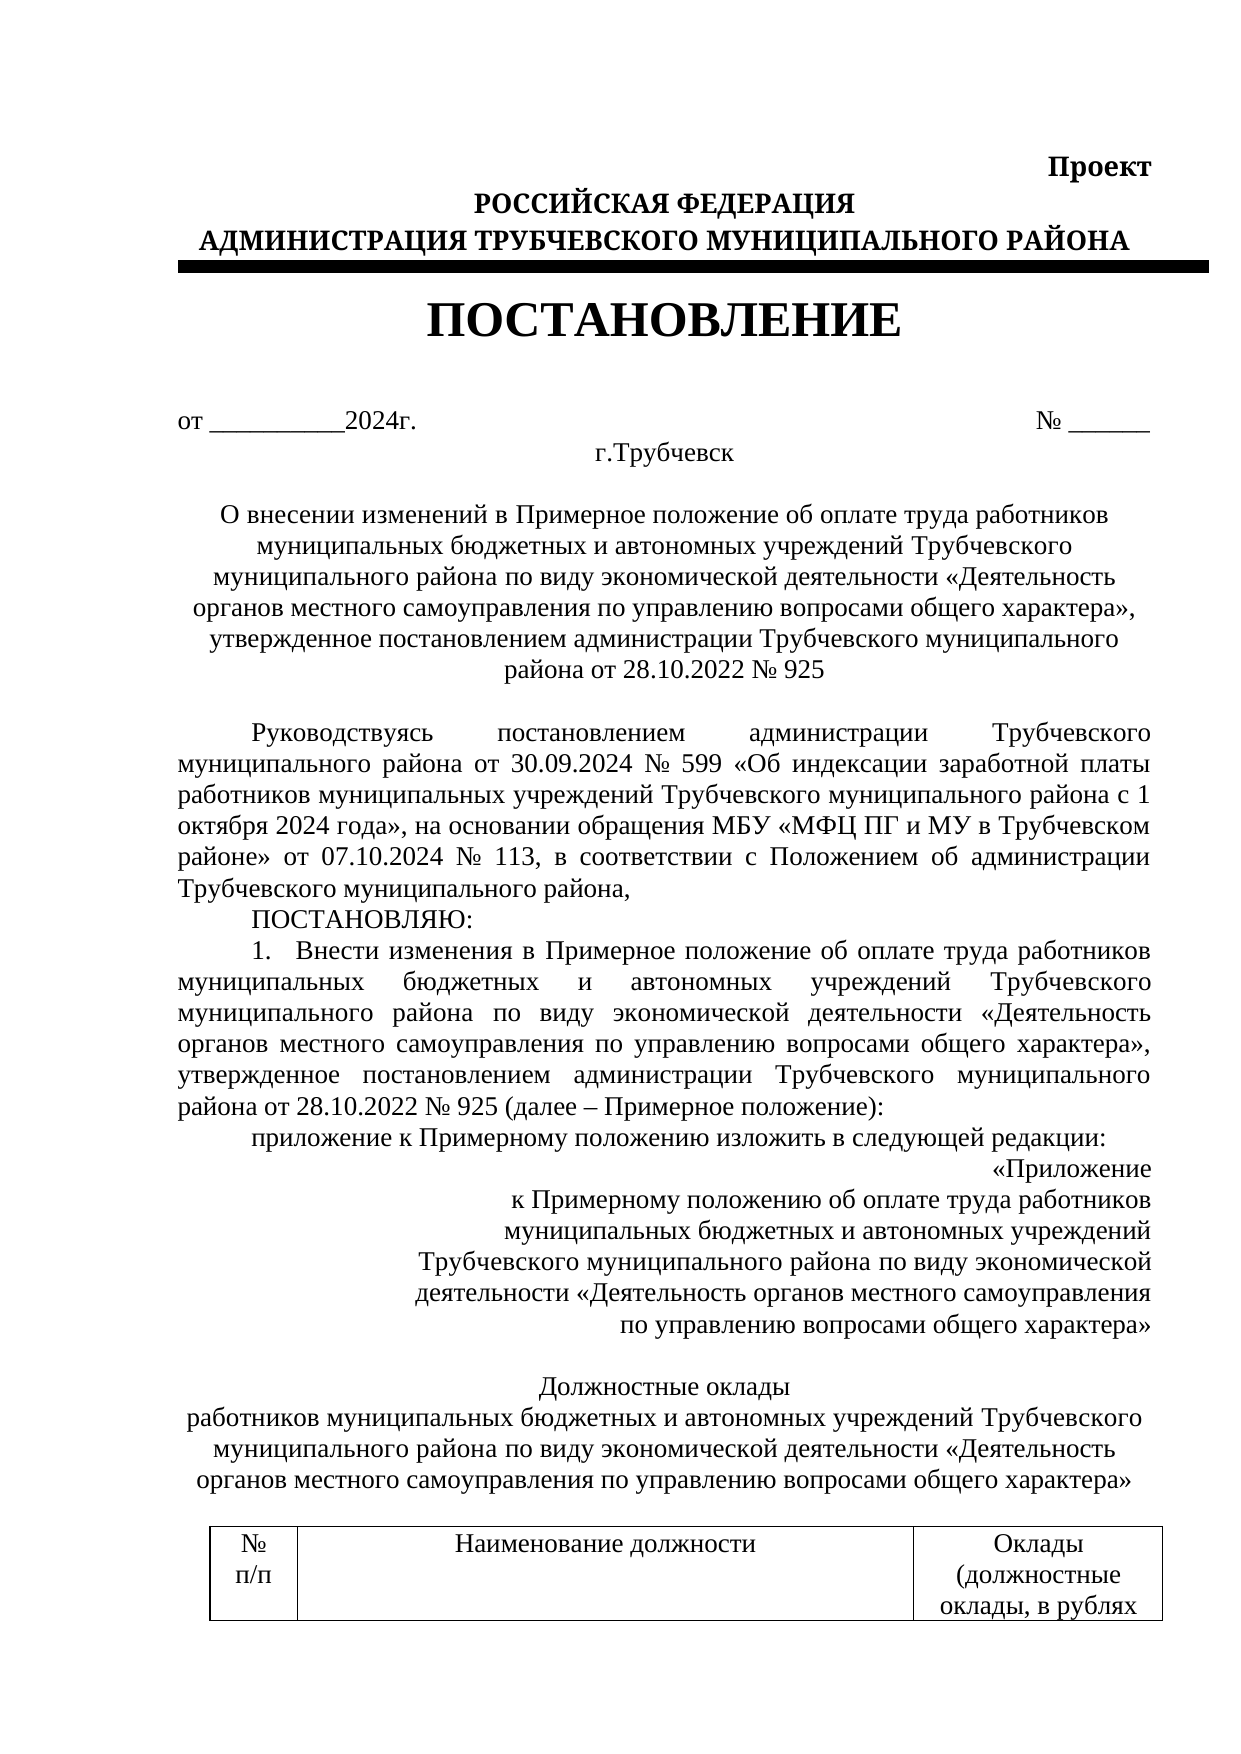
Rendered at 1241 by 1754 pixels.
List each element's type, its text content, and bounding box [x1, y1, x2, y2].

list по управлению вопросами общего характера» [252, 1308, 1152, 1339]
text РОССИЙСКАЯ ФЕДЕРАЦИЯ [177, 184, 1152, 221]
list «Приложение [252, 1152, 1152, 1183]
table_header № п/п [211, 1527, 297, 1620]
list деятельности «Деятельность органов местного самоуправления [252, 1277, 1152, 1308]
text ПОСТАНОВЛЯЮ: [177, 903, 1152, 934]
text от __________2024г. № ______ [177, 404, 1152, 436]
list Трубчевского муниципального района по виду экономической [252, 1245, 1152, 1277]
text г.Трубчевск [177, 436, 1152, 467]
text ПОСТАНОВЛЕНИЕ [177, 289, 1152, 347]
list муниципальных бюджетных и автономных учреждений [252, 1214, 1152, 1245]
text Проект [177, 148, 1152, 184]
text Руководствуясь постановлением администрации Трубчевского муниципального района от 30.09.2024 № 599 «Об индексации заработной платы работников муниципальных учреждений Трубчевского муниципального района с 1 октября 2024 года», на основании обращения МБУ «МФЦ ПГ и МУ в Трубчевском районе» от 07.10.2024 № 113, в соответствии с Положением об администрации Трубчевского муниципального района, [177, 716, 1152, 903]
text приложение к Примерному положению изложить в следующей редакции: [251, 1121, 1152, 1152]
text АДМИНИСТРАЦИЯ ТРУБЧЕВСКОГО МУНИЦИПАЛЬНОГО РАЙОНА [177, 221, 1152, 258]
list Внести изменения в Примерное положение об оплате труда работников муниципальных бюджетных и автономных учреждений Трубчевского муниципального района по виду экономической деятельности «Деятельность органов местного самоуправления по управлению вопросами общего характера», утвержденное постановлением администрации Трубчевского муниципального района от 28.10.2022 № 925 (далее – Примерное положение): [177, 934, 1152, 1121]
table_header Наименование должности [298, 1527, 913, 1620]
list Должностные оклады [177, 1370, 1152, 1401]
text О внесении изменений в Примерное положение об оплате труда работников муниципальных бюджетных и автономных учреждений Трубчевского муниципального района по виду экономической деятельности «Деятельность органов местного самоуправления по управлению вопросами общего характера», утвержденное постановлением администрации Трубчевского муниципального района от 28.10.2022 № 925 [177, 498, 1152, 685]
list работников муниципальных бюджетных и автономных учреждений Трубчевского муниципального района по виду экономической деятельности «Деятельность органов местного самоуправления по управлению вопросами общего характера» [177, 1401, 1152, 1494]
list к Примерному положению об оплате труда работников [252, 1183, 1152, 1214]
table_header Оклады (должностные оклады, в рублях [914, 1527, 1162, 1620]
